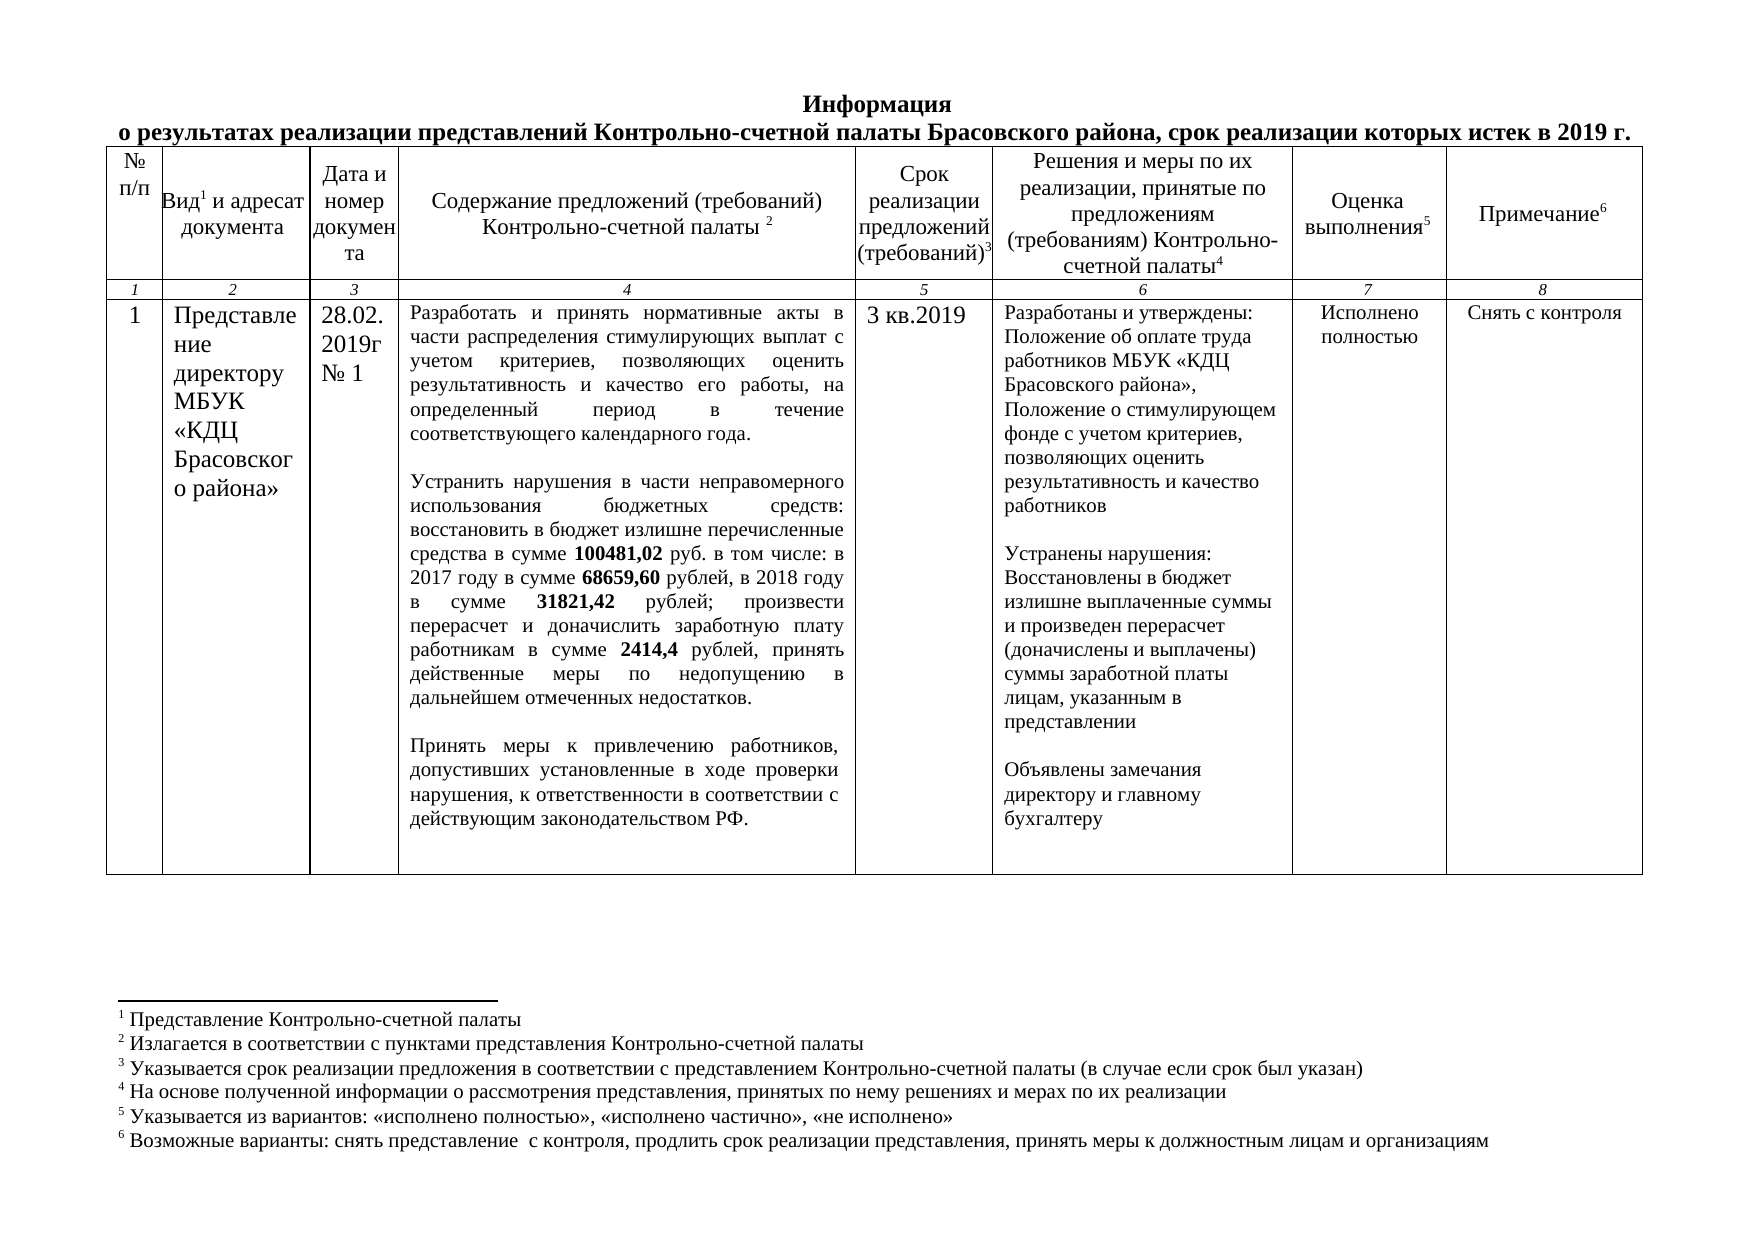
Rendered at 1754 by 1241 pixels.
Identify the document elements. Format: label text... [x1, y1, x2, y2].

table_header Срок реализации предложений(требований) [856, 147, 992, 279]
table_cell 5 [856, 280, 992, 299]
table_header Примечание [1447, 147, 1642, 279]
table_cell Исполнено полностью [1293, 300, 1446, 874]
table_header Вид и адресат документа [163, 147, 309, 279]
table_cell 4 [399, 280, 855, 299]
table_header Оценка выполнения [1293, 147, 1446, 279]
table_cell 1 [107, 280, 162, 299]
table_header № п/п [107, 147, 162, 279]
table_cell 1 [107, 300, 162, 874]
table_cell Разработаны и утверждены: Положение об оплате труда работников МБУК «КДЦ Брасовского района», Положение о стимулирующем фонде с учетом критериев, позволяющих оценить результативность и качество работников Устранены нарушения: Восстановлены в бюджет излишне выплаченные суммы и произведен перерасчет (доначислены и выплачены) суммы заработной платы лицам, указанным в представлении Объявлены замечания директору и главному бухгалтеру [993, 300, 1292, 874]
table_cell 28.02.2019г № 1 [311, 300, 398, 874]
table_cell 2 [163, 280, 309, 299]
table_cell 6 [993, 280, 1292, 299]
table_cell Снять с контроля [1447, 300, 1642, 874]
table_cell 3 [311, 280, 398, 299]
table_cell 8 [1447, 280, 1642, 299]
title Информация [118, 89, 1636, 117]
table_header Дата и номер документа [311, 147, 398, 279]
title о результатах реализации представлений Контрольно-счетной палаты Брасовского района, срок реализации которых истек в 2019 г. [118, 117, 1636, 146]
table_cell 3 кв.2019 [856, 300, 992, 874]
table_cell 7 [1293, 280, 1446, 299]
table_cell Представление директору МБУК «КДЦ Брасовского района» [163, 300, 309, 874]
table_header Содержание предложений (требований) Контрольно-счетной палаты [399, 147, 855, 279]
table_cell Разработать и принять нормативные акты в части распределения стимулирующих выплат с учетом критериев, позволяющих оценить результативность и качество его работы, на определенный период в течение соответствующего календарного года. Устранить нарушения в части неправомерного использования бюджетных средств: восстановить в бюджет излишне перечисленные средства в сумме 100481,02 руб. в том числе: в 2017 году в сумме 68659,60 рублей, в 2018 году в сумме 31821,42 рублей; произвести перерасчет и доначислить заработную плату работникам в сумме 2414,4 рублей, принять действенные меры по недопущению в дальнейшем отмеченных недостатков. Принять меры к привлечению работников, допустивших установленные в ходе проверки нарушения, к ответственности в соответствии с действующим законодательством РФ. [399, 300, 855, 874]
table_header Решения и меры по их реализации, принятые по предложениям (требованиям) Контрольно-счетной палаты [993, 147, 1292, 279]
